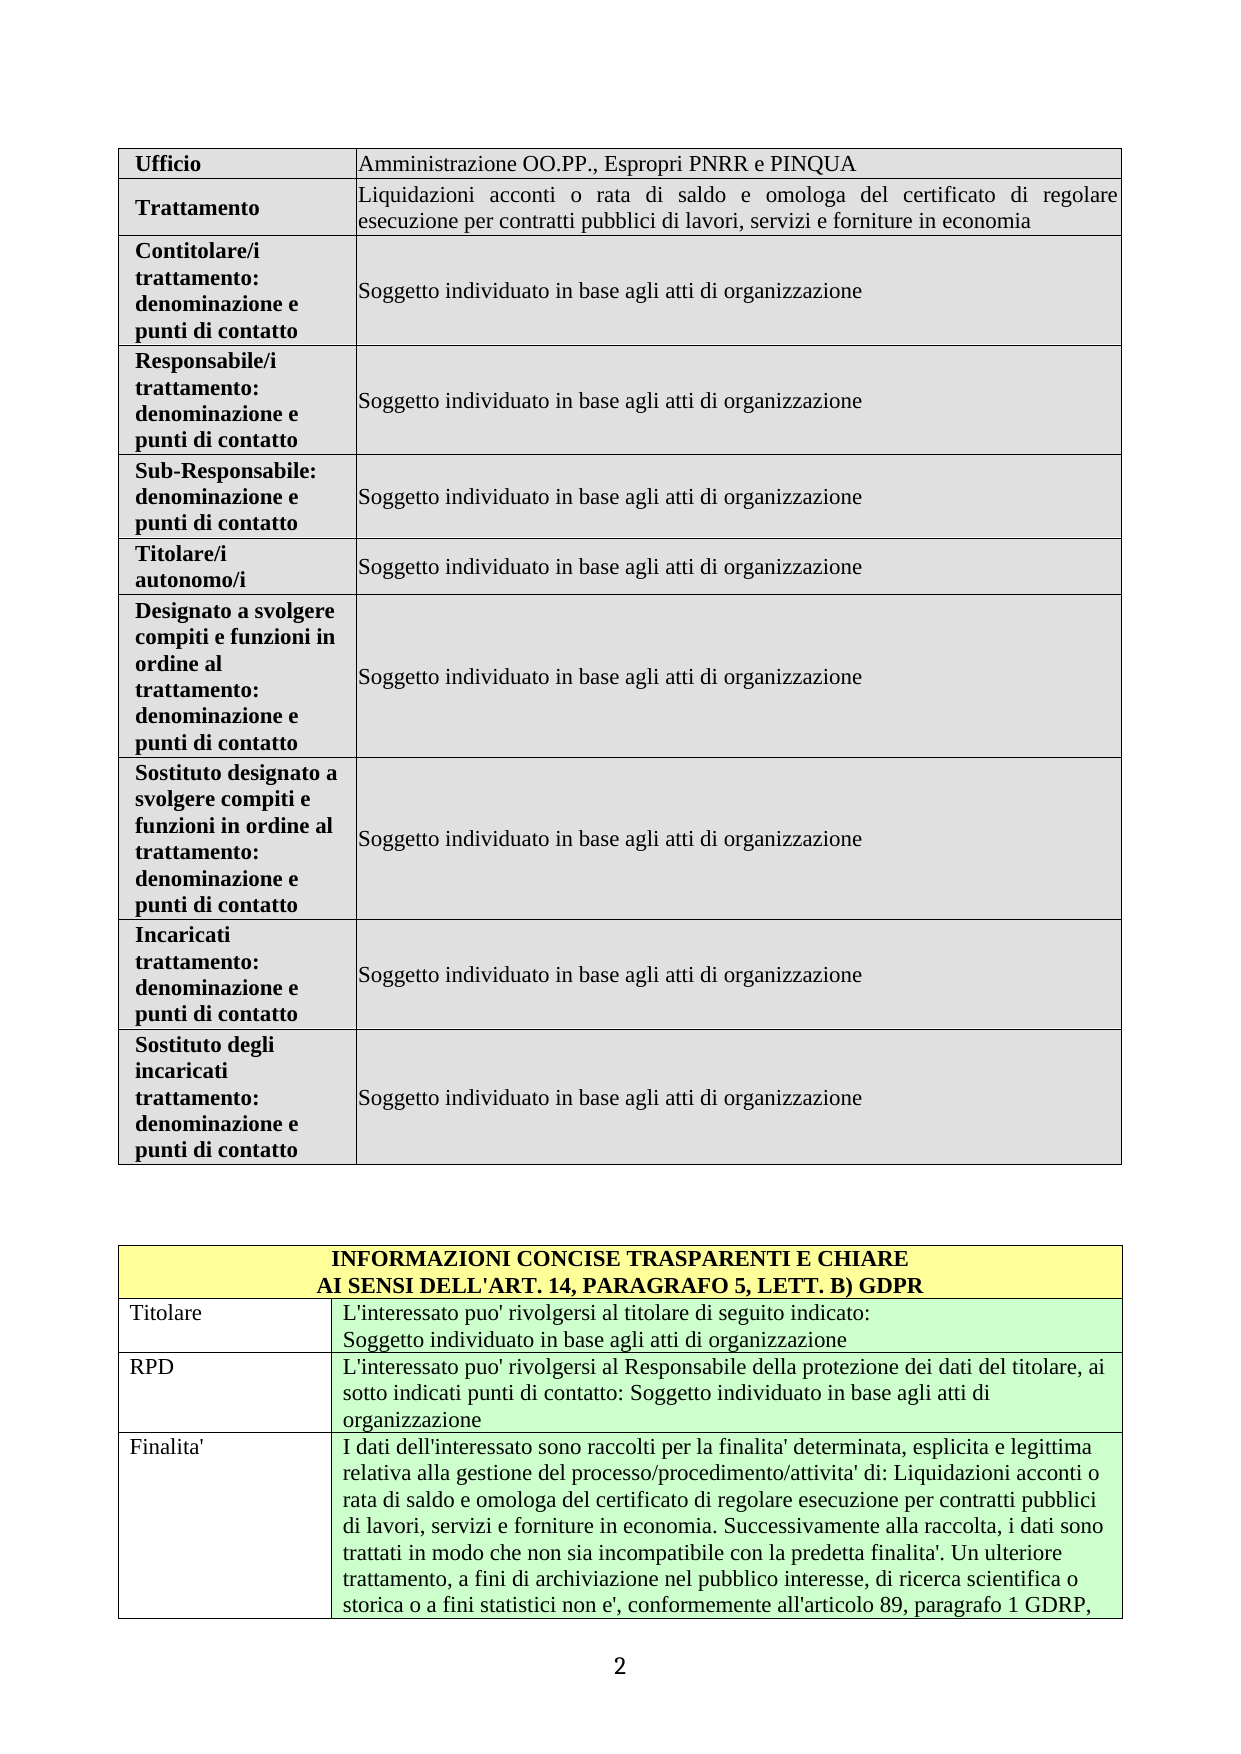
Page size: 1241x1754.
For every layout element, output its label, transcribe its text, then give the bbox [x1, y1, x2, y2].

table_cell Liquidazioni acconti o rata di saldo e omologa del certificato di regolare esecuzione per contratti pubblici di lavori, servizi e forniture in economia [357, 179, 1121, 235]
table_cell Responsabile/i trattamento: denominazione e punti di contatto [119, 346, 356, 454]
table_cell Designato a svolgere compiti e funzioni in ordine al trattamento: denominazione e punti di contatto [119, 595, 356, 757]
table_cell Sostituto degli incaricati trattamento: denominazione e punti di contatto [119, 1030, 356, 1164]
table_cell L'interessato puo' rivolgersi al titolare di seguito indicato: Soggetto individuato in base agli atti di organizzazione [332, 1299, 1122, 1352]
table_cell Amministrazione OO.PP., Espropri PNRR e PINQUA [357, 149, 1121, 178]
table_cell Contitolare/i trattamento: denominazione e punti di contatto [119, 236, 356, 344]
table_cell Sostituto designato a svolgere compiti e funzioni in ordine al trattamento: denominazione e punti di contatto [119, 758, 356, 919]
table_cell Trattamento [119, 179, 356, 235]
table_cell L'interessato puo' rivolgersi al Responsabile della protezione dei dati del titolare, ai sotto indicati punti di contatto: Soggetto individuato in base agli atti di organizzazione [332, 1353, 1122, 1432]
table_cell Titolare/i autonomo/i [119, 539, 356, 594]
table_header INFORMAZIONI CONCISE TRASPARENTI E CHIARE AI SENSI DELL'ART. 14, PARAGRAFO 5, LETT. B) GDPR [119, 1246, 1122, 1298]
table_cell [332, 1433, 1122, 1618]
table_cell Finalita' [119, 1433, 331, 1618]
table_cell Soggetto individuato in base agli atti di organizzazione [357, 455, 1121, 537]
table_cell Soggetto individuato in base agli atti di organizzazione [357, 539, 1121, 594]
table_cell Soggetto individuato in base agli atti di organizzazione [357, 1030, 1121, 1164]
table_cell Soggetto individuato in base agli atti di organizzazione [357, 595, 1121, 757]
table_cell Soggetto individuato in base agli atti di organizzazione [357, 758, 1121, 919]
table_cell Titolare [119, 1299, 331, 1352]
table_cell Soggetto individuato in base agli atti di organizzazione [357, 920, 1121, 1028]
table_cell Soggetto individuato in base agli atti di organizzazione [357, 346, 1121, 454]
table_cell Ufficio [119, 149, 356, 178]
table_cell Sub-Responsabile: denominazione e punti di contatto [119, 455, 356, 537]
table_cell RPD [119, 1353, 331, 1432]
table_cell Incaricati trattamento: denominazione e punti di contatto [119, 920, 356, 1028]
table_cell Soggetto individuato in base agli atti di organizzazione [357, 236, 1121, 344]
